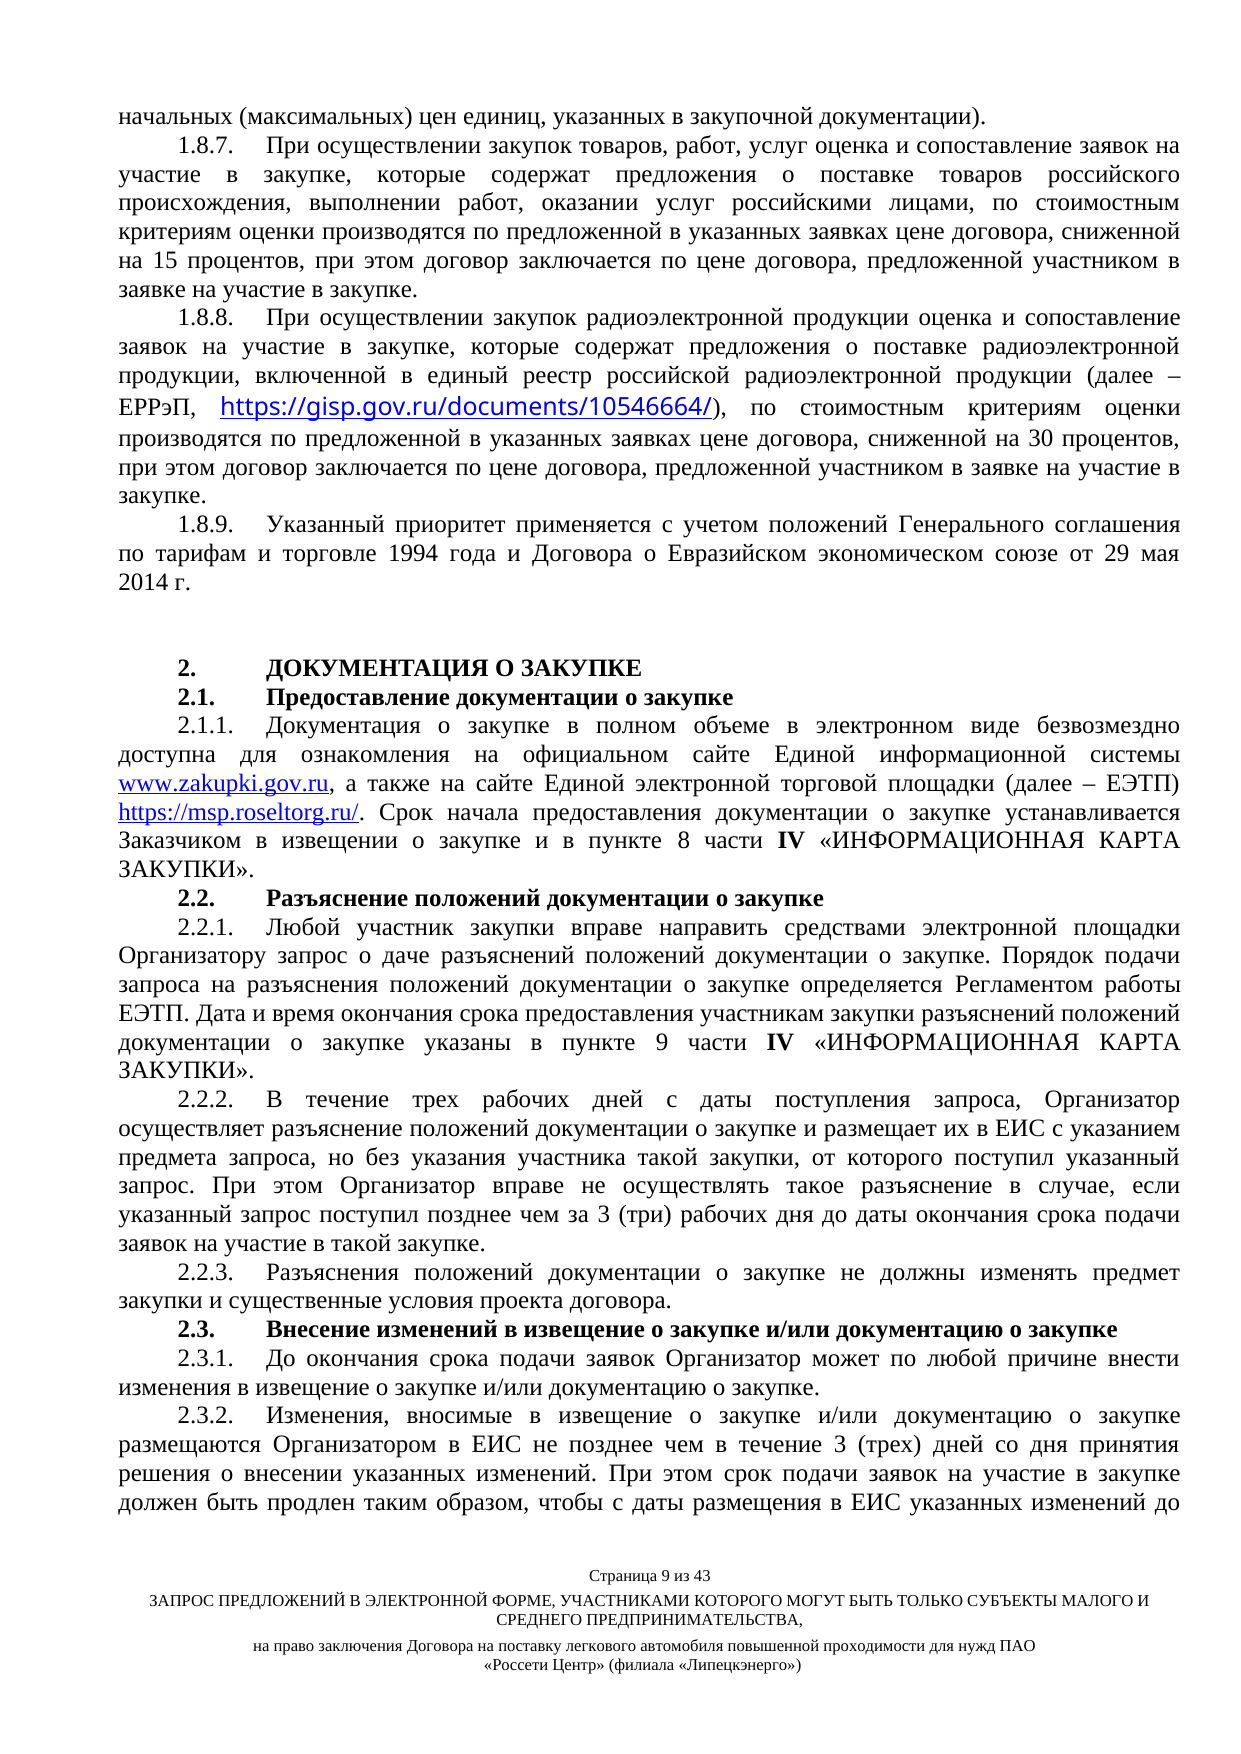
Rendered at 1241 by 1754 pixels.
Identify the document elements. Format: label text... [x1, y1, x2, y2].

subtitle Любой участник закупки вправе направить средствами электронной площадки Организатору запрос о даче разъяснений положений документации о закупке. Порядок подачи запроса на разъяснения положений документации о закупке определяется Регламентом работы ЕЭТП. Дата и время окончания срока предоставления участникам закупки разъяснений положений документации о закупке указаны в пункте 9 части IV «ИНФОРМАЦИОННАЯ КАРТА ЗАКУПКИ». [118, 912, 1181, 1084]
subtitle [118, 1400, 1181, 1515]
subtitle Разъяснения положений документации о закупке не должны изменять предмет закупки и существенные условия проекта договора. [118, 1257, 1181, 1314]
subtitle При осуществлении закупок товаров, работ, услуг оценка и сопоставление заявок на участие в закупке, которые содержат предложения о поставке товаров российского происхождения, выполнении работ, оказании услуг российскими лицами, по стоимостным критериям оценки производятся по предложенной в указанных заявках цене договора, сниженной на 15 процентов, при этом договор заключается по цене договора, предложенной участником в заявке на участие в закупке. [118, 130, 1181, 302]
subtitle Указанный приоритет применяется с учетом положений Генерального соглашения по тарифам и торговле 1994 года и Договора о Евразийском экономическом союзе от 29 мая 2014 г. [118, 509, 1181, 595]
subtitle Документация о закупке в полном объеме в электронном виде безвозмездно доступна для ознакомления на официальном сайте Единой информационной системы www.zakupki.gov.ru, а также на сайте Единой электронной торговой площадки (далее – ЕЭТП) https://msp.roseltorg.ru/. Срок начала предоставления документации о закупке устанавливается Заказчиком в извещении о закупке и в пункте 8 части IV «ИНФОРМАЦИОННАЯ КАРТА ЗАКУПКИ». [118, 710, 1181, 883]
subtitle Внесение изменений в извещение о закупке и/или документацию о закупке [118, 1314, 1181, 1343]
subtitle В течение трех рабочих дней с даты поступления запроса, Организатор осуществляет разъяснение положений документации о закупке и размещает их в ЕИС с указанием предмета запроса, но без указания участника такой закупки, от которого поступил указанный запрос. При этом Организатор вправе не осуществлять такое разъяснение в случае, если указанный запрос поступил позднее чем за 3 (три) рабочих дня до даты окончания срока подачи заявок на участие в такой закупке. [118, 1084, 1181, 1257]
subtitle Предоставление документации о закупке [118, 682, 1181, 710]
subtitle ДОКУМЕНТАЦИЯ О ЗАКУПКЕ [118, 653, 1181, 682]
subtitle При осуществлении закупок радиоэлектронной продукции оценка и сопоставление заявок на участие в закупке, которые содержат предложения о поставке радиоэлектронной продукции, включенной в единый реестр российской радиоэлектронной продукции (далее – ЕРРэП, https://gisp.gov.ru/documents/10546664/), по стоимостным критериям оценки производятся по предложенной в указанных заявках цене договора, сниженной на 30 процентов, при этом договор заключается по цене договора, предложенной участником в заявке на участие в закупке. [118, 302, 1181, 509]
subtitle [118, 101, 1181, 130]
subtitle Разъяснение положений документации о закупке [118, 883, 1181, 912]
subtitle До окончания срока подачи заявок Организатор может по любой причине внести изменения в извещение о закупке и/или документацию о закупке. [118, 1343, 1181, 1400]
